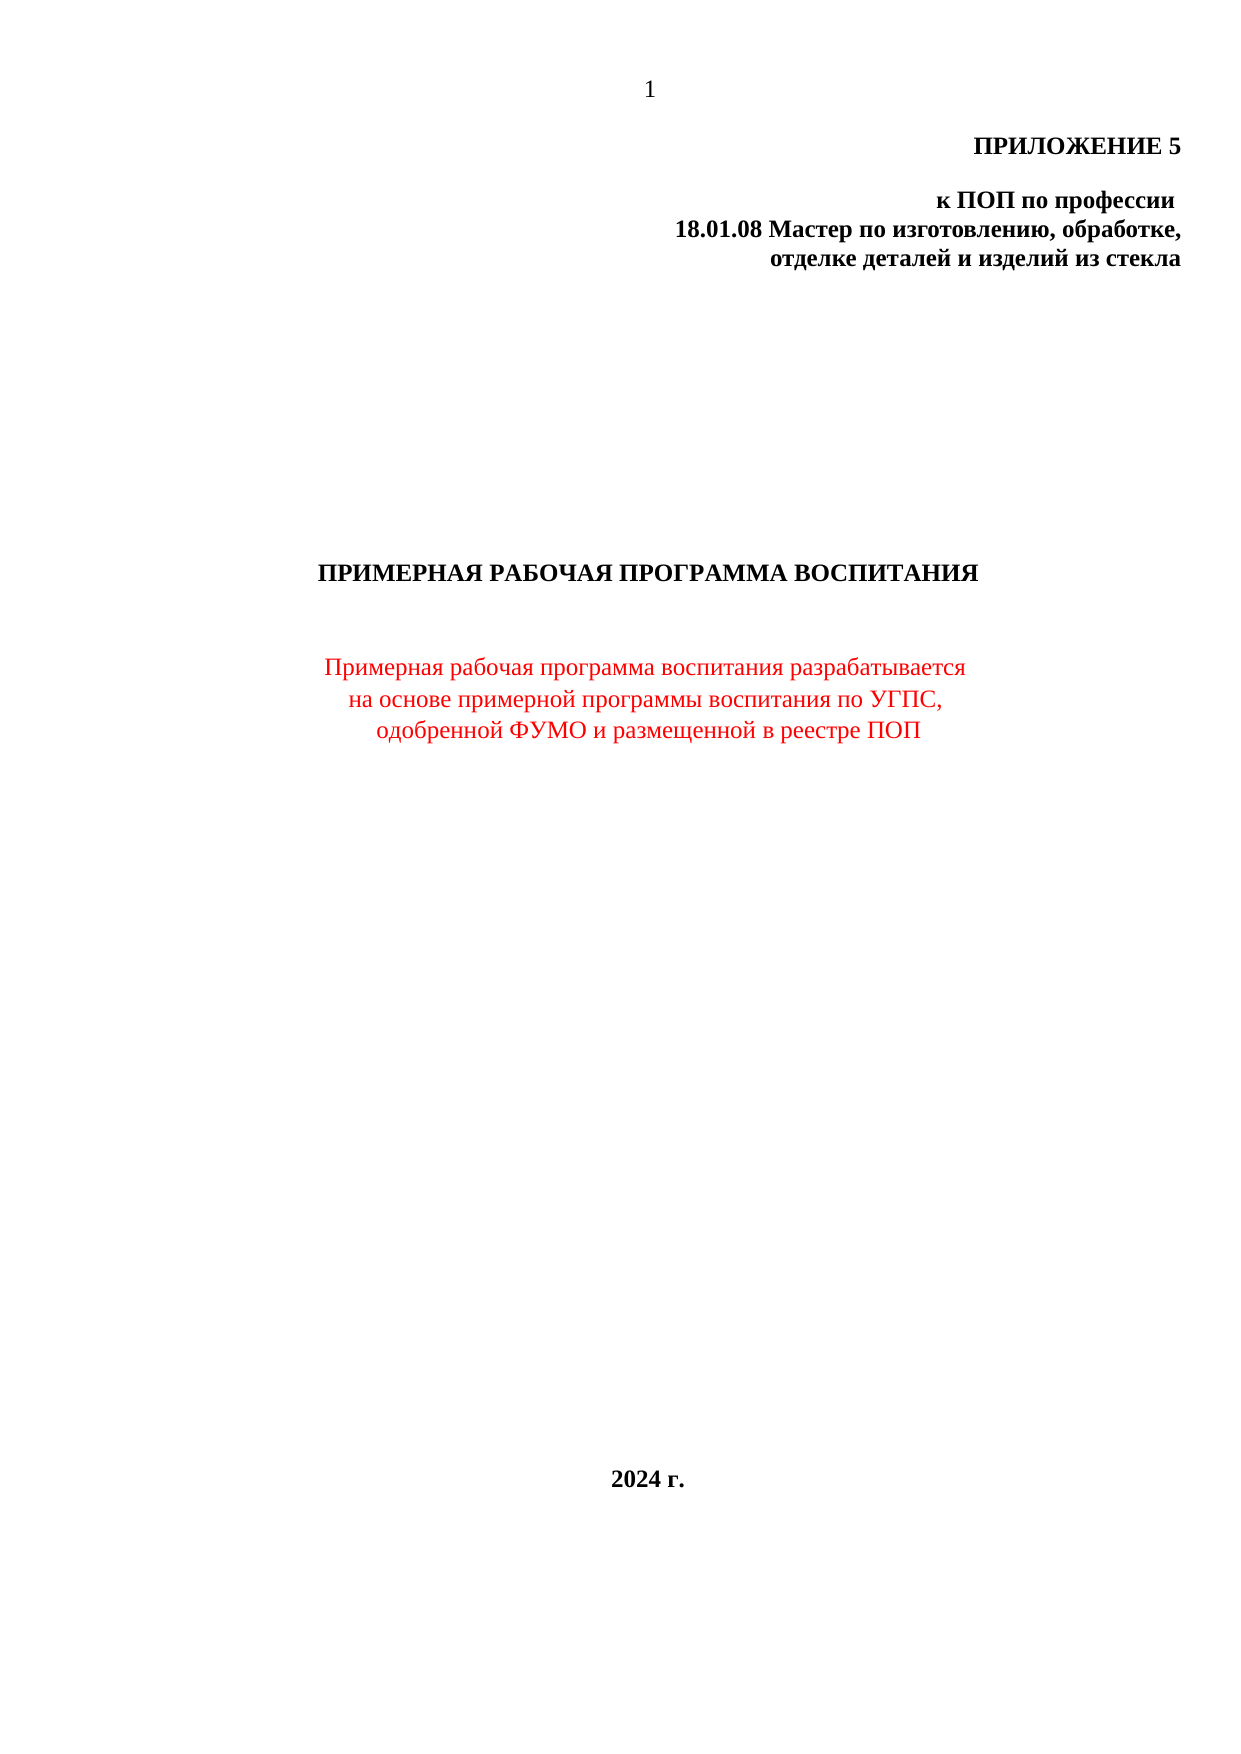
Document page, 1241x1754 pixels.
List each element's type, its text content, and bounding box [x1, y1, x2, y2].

text 2024 г. [146, 1464, 1150, 1493]
text отделке деталей и изделий из стекла [118, 243, 1181, 271]
text Примерная рабочая программа воспитания разрабатывается на основе примерной программы воспитания по УГПС, одобренной ФУМО и размещенной в реестре ПОП [133, 652, 1163, 744]
text ПРИЛОЖЕНИЕ 5 [118, 131, 1181, 160]
text ПРИМЕРНАЯ РАБОЧАЯ ПРОГРАММА ВОСПИТАНИЯ [133, 558, 1163, 617]
text к ПОП по профессии 18.01.08 Мастер по изготовлению, обработке, [118, 185, 1181, 243]
